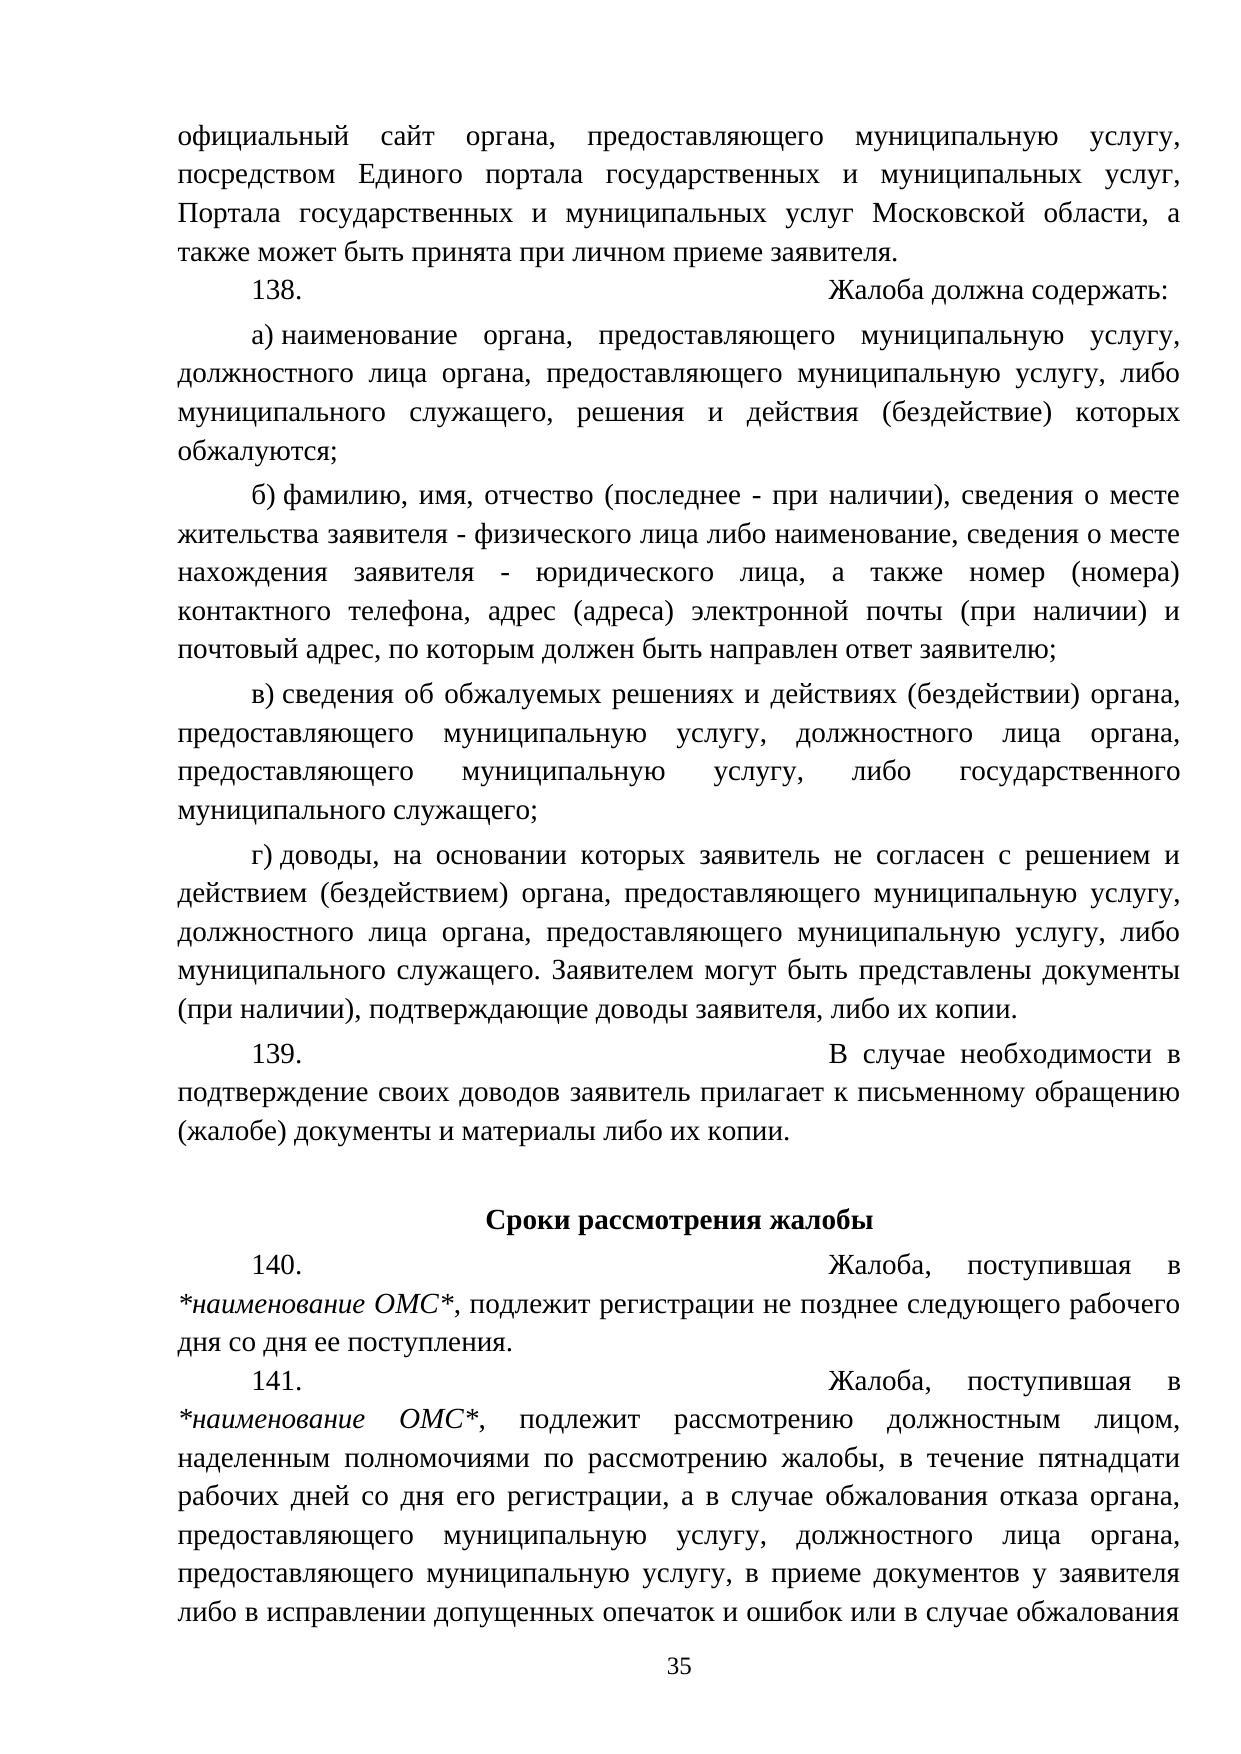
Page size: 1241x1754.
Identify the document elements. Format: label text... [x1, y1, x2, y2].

text а) наименование органа, предоставляющего муниципальную услугу, должностного лица органа, предоставляющего муниципальную услугу, либо муниципального служащего, решения и действия (бездействие) которых обжалуются; [177, 317, 1181, 466]
list Жалоба должна содержать: [177, 272, 1181, 306]
list В случае необходимости в подтверждение своих доводов заявитель прилагает к письменному обращению (жалобе) документы и материалы либо их копии. [177, 1036, 1181, 1146]
text Сроки рассмотрения жалобы [177, 1202, 1181, 1236]
text г) доводы, на основании которых заявитель не согласен с решением и действием (бездействием) органа, предоставляющего муниципальную услугу, должностного лица органа, предоставляющего муниципальную услугу, либо муниципального служащего. Заявителем могут быть представлены документы (при наличии), подтверждающие доводы заявителя, либо их копии. [177, 837, 1181, 1024]
text в) сведения об обжалуемых решениях и действиях (бездействии) органа, предоставляющего муниципальную услугу, должностного лица органа, предоставляющего муниципальную услугу, либо государственного муниципального служащего; [177, 676, 1181, 826]
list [177, 1363, 1181, 1628]
text б) фамилию, имя, отчество (последнее - при наличии), сведения о месте жительства заявителя - физического лица либо наименование, сведения о месте нахождения заявителя - юридического лица, а также номер (номера) контактного телефона, адрес (адреса) электронной почты (при наличии) и почтовый адрес, по которым должен быть направлен ответ заявителю; [177, 477, 1181, 665]
list Жалоба, поступившая в *наименование ОМС*, подлежит регистрации не позднее следующего рабочего дня со дня ее поступления. [177, 1247, 1181, 1358]
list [177, 118, 1181, 267]
